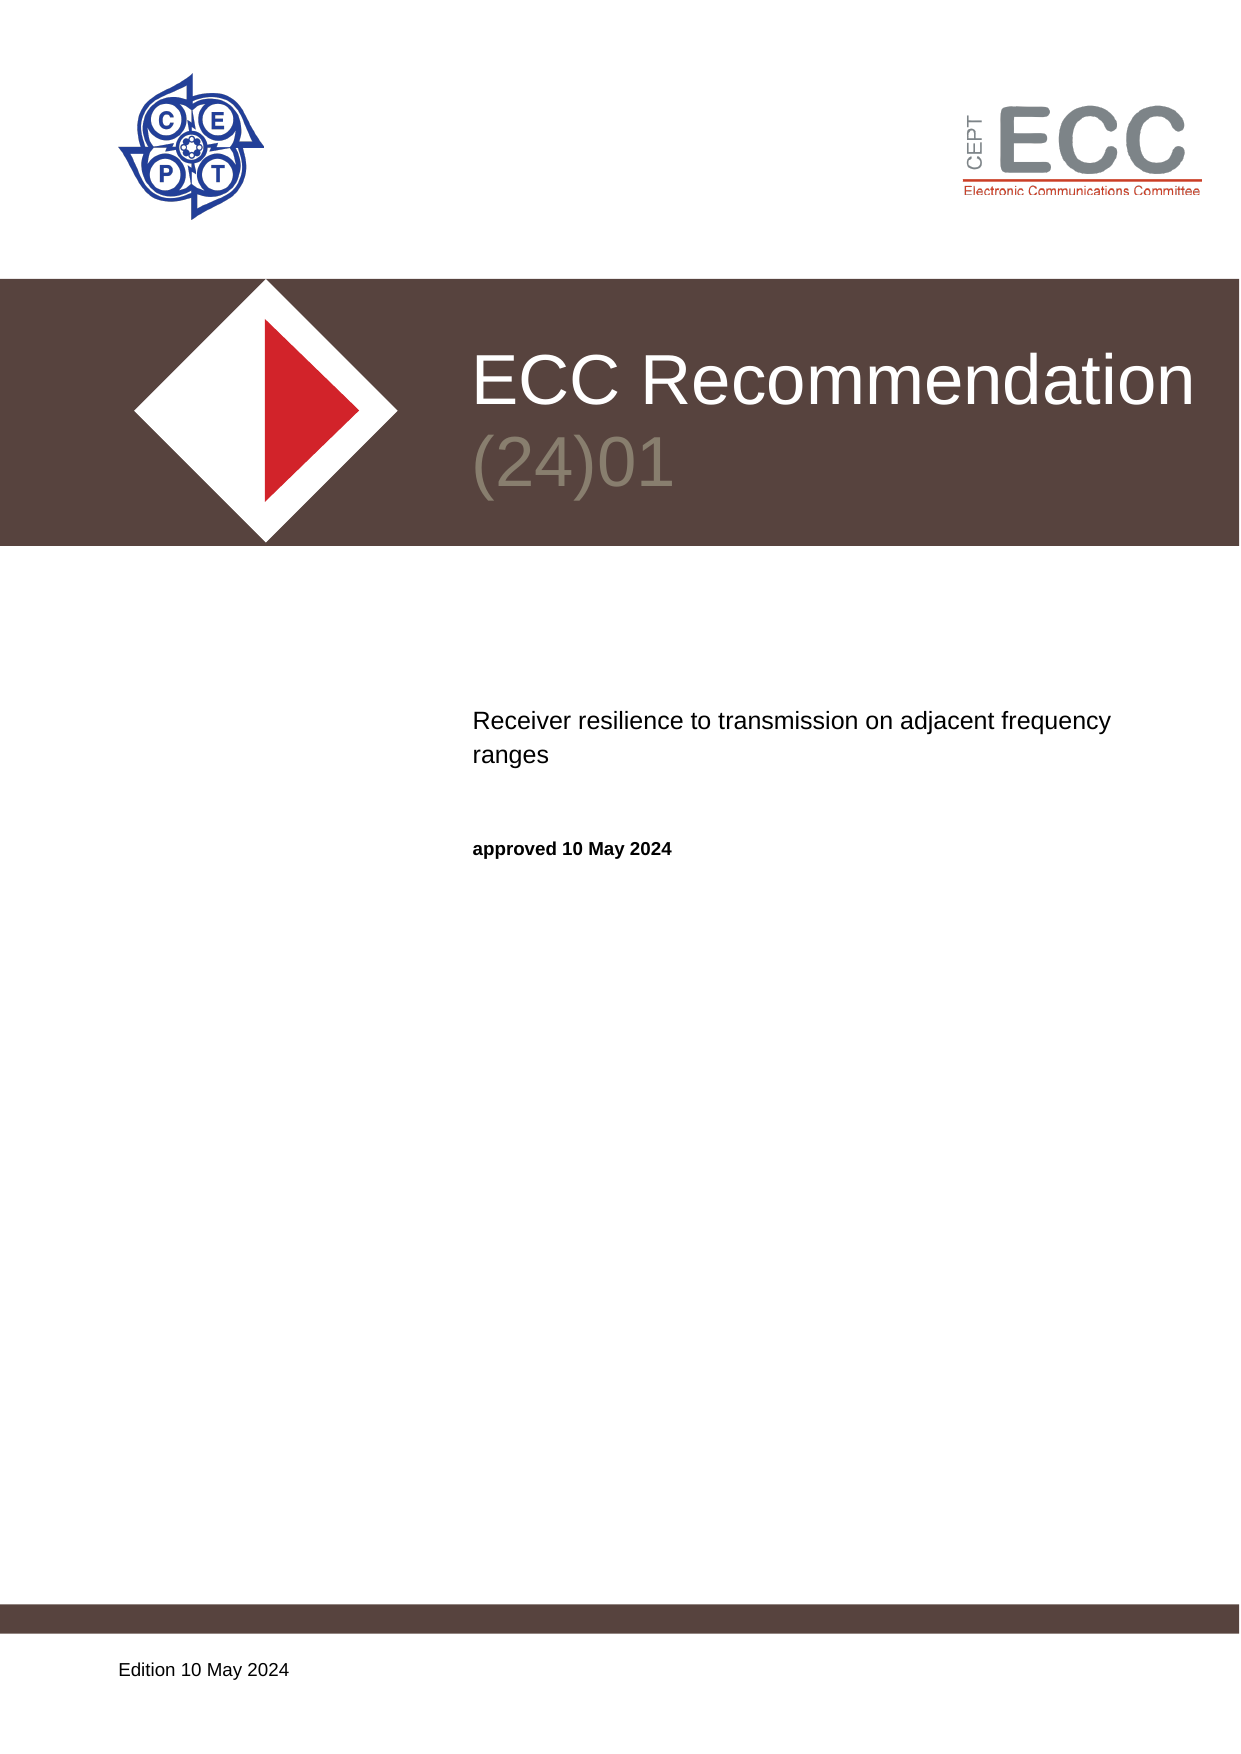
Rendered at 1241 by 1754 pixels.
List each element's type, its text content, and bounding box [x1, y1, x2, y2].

title approved 10 May 2024 [472, 837, 1122, 859]
title Receiver resilience to transmission on adjacent frequency ranges [472, 706, 1122, 769]
